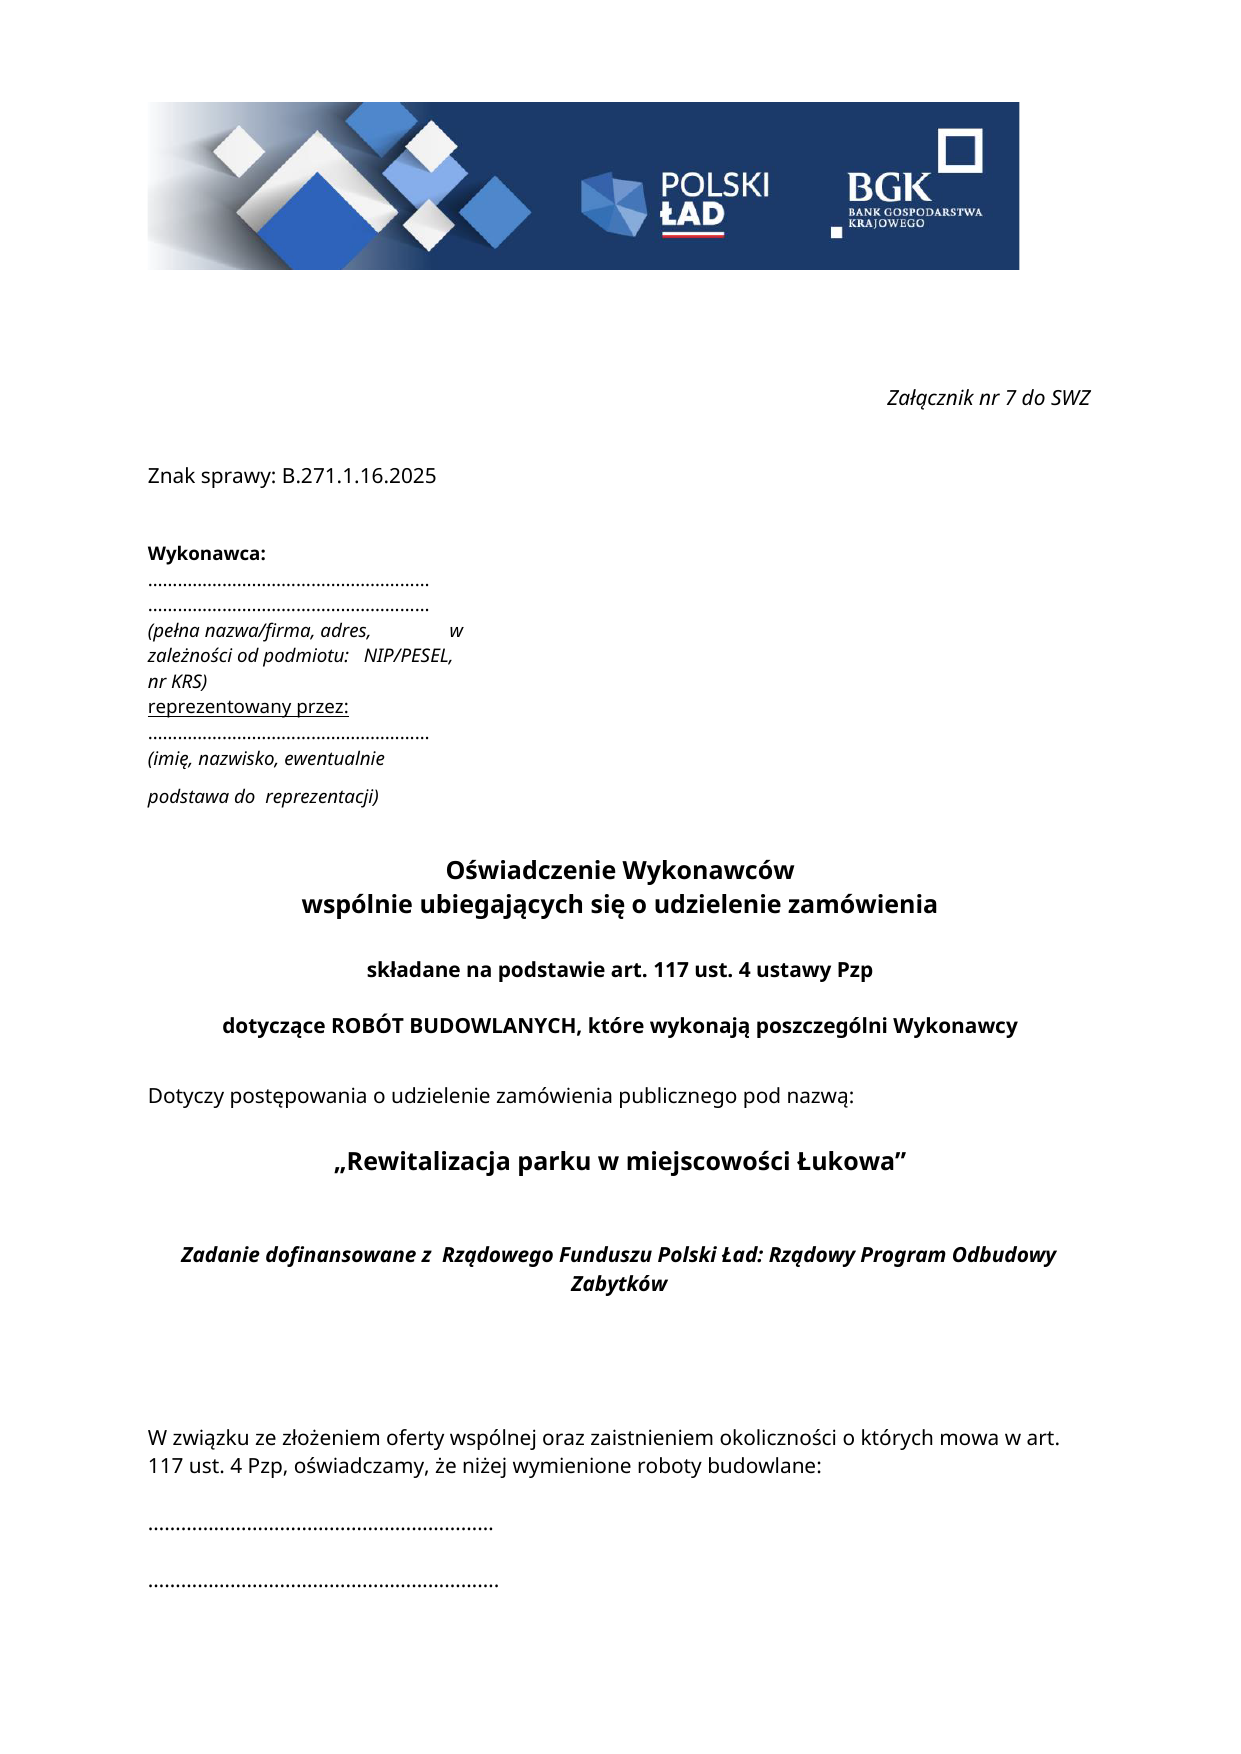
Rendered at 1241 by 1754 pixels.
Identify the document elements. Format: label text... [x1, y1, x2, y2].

text „Rewitalizacja parku w miejscowości Łukowa” [148, 1143, 1093, 1177]
text Znak sprawy: B.271.1.16.2025 [148, 461, 1093, 489]
text ……………………………………………………… [148, 1508, 1093, 1537]
text W związku ze złożeniem oferty wspólnej oraz zaistnieniem okoliczności o których mowa w art. 117 ust. 4 Pzp, oświadczamy, że niżej wymienione roboty budowlane: [148, 1423, 1093, 1480]
text ………………………………………………… [148, 592, 472, 617]
text wspólnie ubiegających się o udzielenie zamówienia [148, 887, 1093, 921]
text Załącznik nr 7 do SWZ [148, 383, 1093, 412]
text dotyczące ROBÓT BUDOWLANYCH, które wykonają poszczególni Wykonawcy [148, 1012, 1093, 1040]
text ………………………………………………………. [148, 1565, 1093, 1593]
text (pełna nazwa/firma, adres, w zależności od podmiotu: NIP/PESEL, nr KRS) [148, 617, 472, 694]
text ………………………………………………… [148, 719, 472, 745]
text Oświadczenie Wykonawców [148, 852, 1093, 887]
text Wykonawca: [148, 541, 1093, 566]
text Zadanie dofinansowane z Rządowego Funduszu Polski Ład: Rządowy Program Odbudowy Zabytków [148, 1240, 1093, 1297]
text składane na podstawie art. 117 ust. 4 ustawy Pzp [148, 955, 1093, 983]
text Dotyczy postępowania o udzielenie zamówienia publicznego pod nazwą: [148, 1081, 1093, 1109]
text reprezentowany przez: [148, 694, 1093, 719]
text ………………………………………………… [148, 566, 472, 592]
text (imię, nazwisko, ewentualnie podstawa do reprezentacji) [148, 745, 472, 808]
